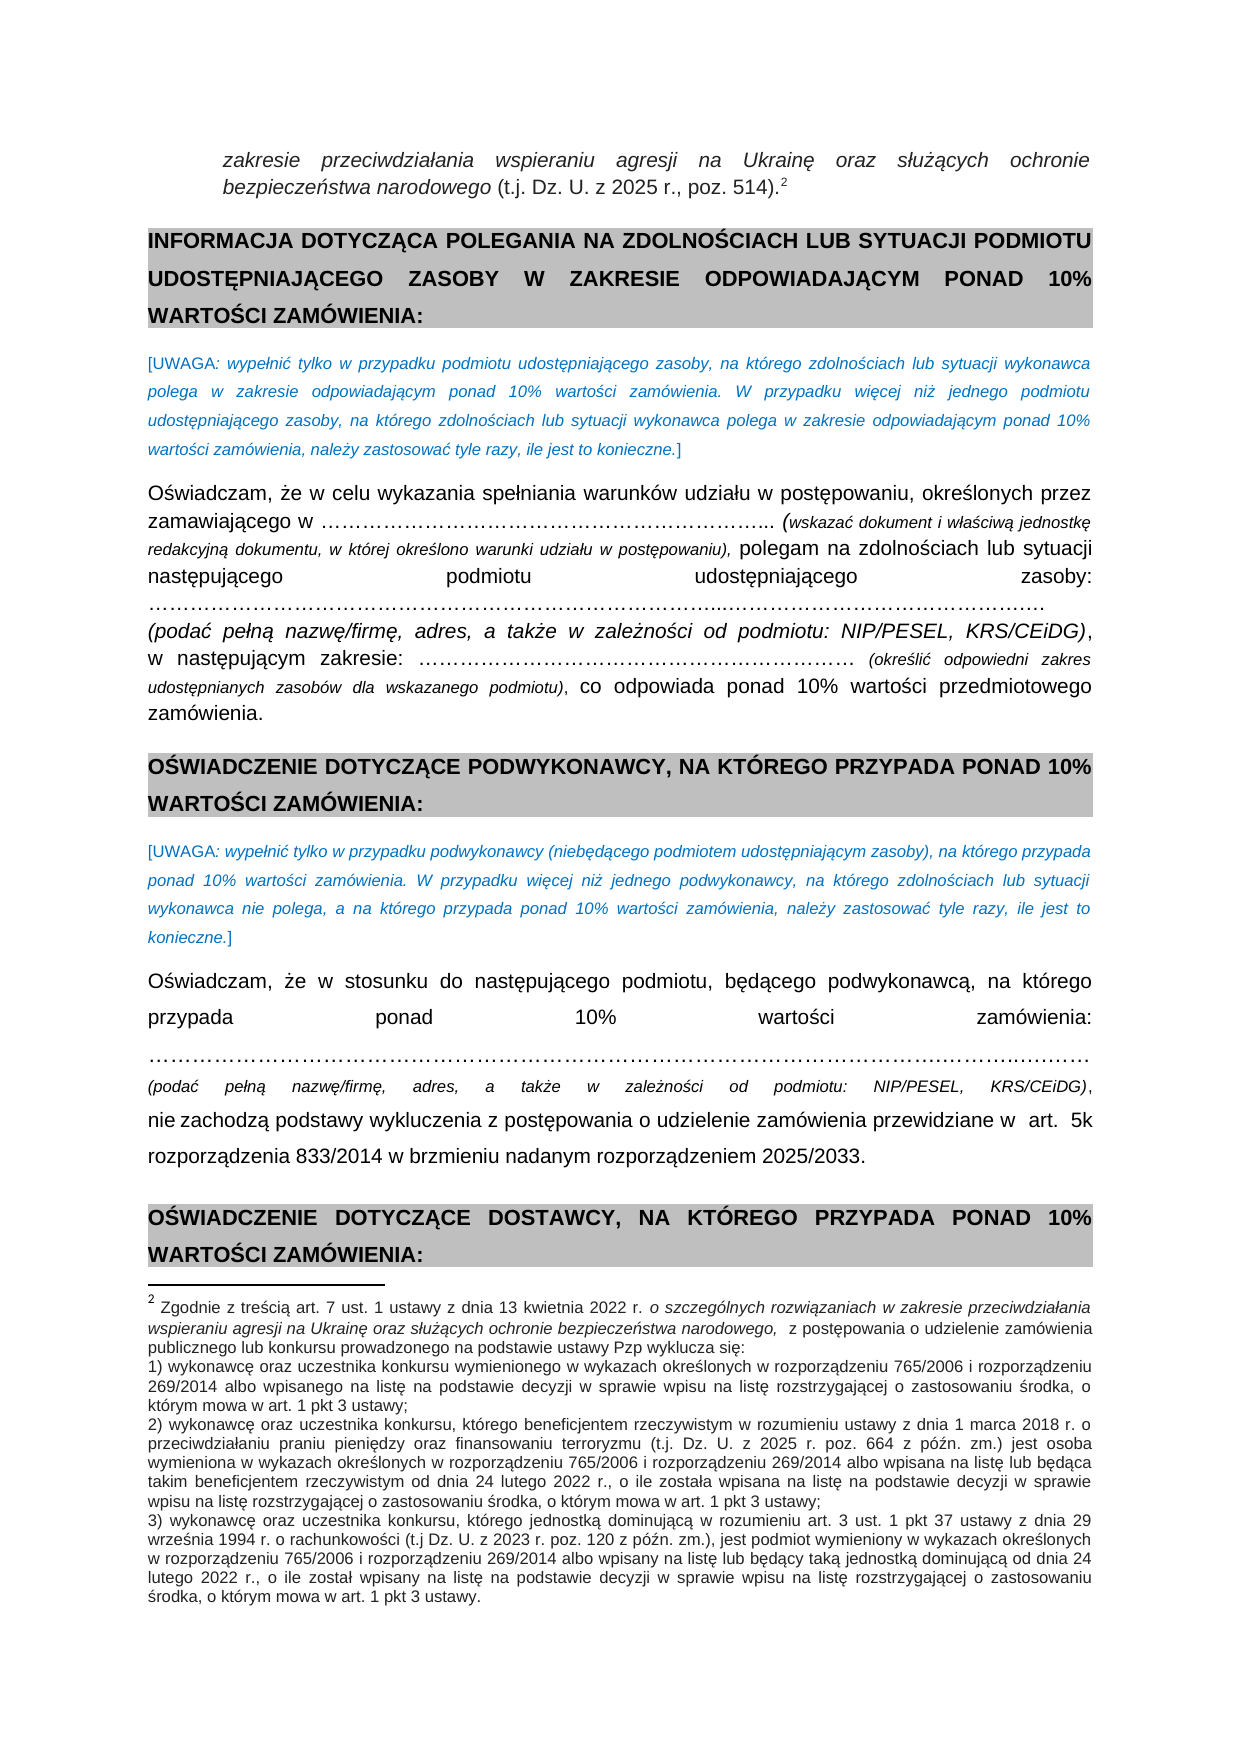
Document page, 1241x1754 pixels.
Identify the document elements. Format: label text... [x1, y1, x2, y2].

text OŚWIADCZENIE DOTYCZĄCE PODWYKONAWCY, NA KTÓREGO PRZYPADA PONAD 10% WARTOŚCI ZAMÓWIENIA: [148, 753, 1093, 817]
text OŚWIADCZENIE DOTYCZĄCE DOSTAWCY, NA KTÓREGO PRZYPADA PONAD 10% WARTOŚCI ZAMÓWIENIA: [148, 1204, 1093, 1267]
text INFORMACJA DOTYCZĄCA POLEGANIA NA ZDOLNOŚCIACH LUB SYTUACJI PODMIOTU UDOSTĘPNIAJĄCEGO ZASOBY W ZAKRESIE ODPOWIADAJĄCYM PONAD 10% WARTOŚCI ZAMÓWIENIA: [148, 228, 1093, 328]
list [185, 148, 1093, 199]
text Oświadczam, że w stosunku do następującego podmiotu, będącego podwykonawcą, na którego przypada ponad 10% wartości zamówienia: ……………………………………………………………………………………………….………..….…… (podać pełną nazwę/firmę, adres, a także w zależności od podmiotu: NIP/PESEL, KRS/CEiDG), nie zachodzą podstawy wykluczenia z postępowania o udzielenie zamówienia przewidziane w art. 5k rozporządzenia 833/2014 w brzmieniu nadanym rozporządzeniem 2025/2033. [148, 969, 1093, 1167]
text Oświadczam, że w celu wykazania spełniania warunków udziału w postępowaniu, określonych przez zamawiającego w ………………………………………………………... (wskazać dokument i właściwą jednostkę redakcyjną dokumentu, w której określono warunki udziału w postępowaniu), polegam na zdolnościach lub sytuacji następującego podmiotu udostępniającego zasoby: ………………………………………………………………………...…………………………………….… (podać pełną nazwę/firmę, adres, a także w zależności od podmiotu: NIP/PESEL, KRS/CEiDG), w następującym zakresie: ……………………………………………………… (określić odpowiedni zakres udostępnianych zasobów dla wskazanego podmiotu), co odpowiada ponad 10% wartości przedmiotowego zamówienia. [148, 481, 1093, 725]
text [UWAGA: wypełnić tylko w przypadku podwykonawcy (niebędącego podmiotem udostępniającym zasoby), na którego przypada ponad 10% wartości zamówienia. W przypadku więcej niż jednego podwykonawcy, na którego zdolnościach lub sytuacji wykonawca nie polega, a na którego przypada ponad 10% wartości zamówienia, należy zastosować tyle razy, ile jest to konieczne.] [148, 842, 1093, 947]
text [UWAGA: wypełnić tylko w przypadku podmiotu udostępniającego zasoby, na którego zdolnościach lub sytuacji wykonawca polega w zakresie odpowiadającym ponad 10% wartości zamówienia. W przypadku więcej niż jednego podmiotu udostępniającego zasoby, na którego zdolnościach lub sytuacji wykonawca polega w zakresie odpowiadającym ponad 10% wartości zamówienia, należy zastosować tyle razy, ile jest to konieczne.] [148, 353, 1093, 459]
